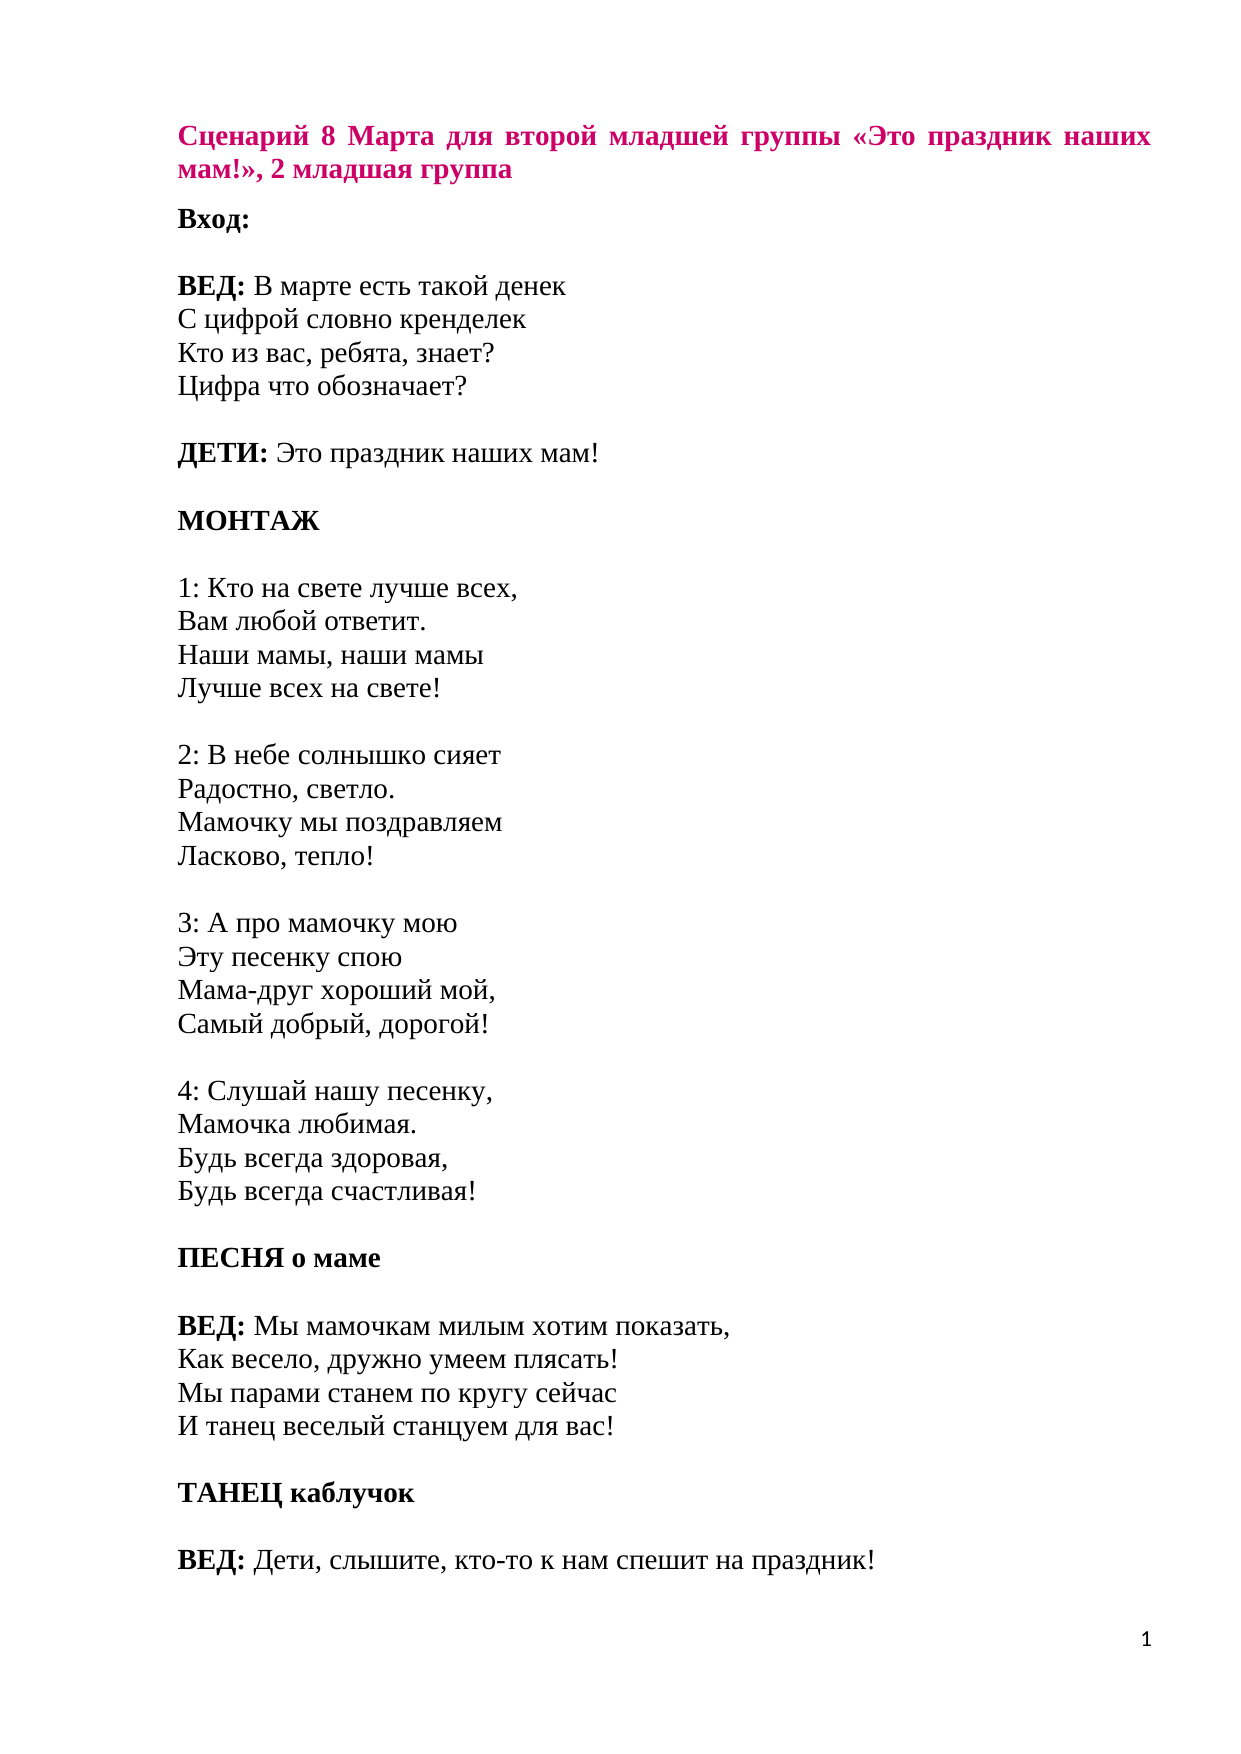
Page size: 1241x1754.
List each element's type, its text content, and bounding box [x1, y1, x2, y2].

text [177, 201, 1152, 1609]
text Сценарий 8 Марта для второй младшей группы «Это праздник наших мам!», 2 младшая группа [177, 118, 1152, 185]
